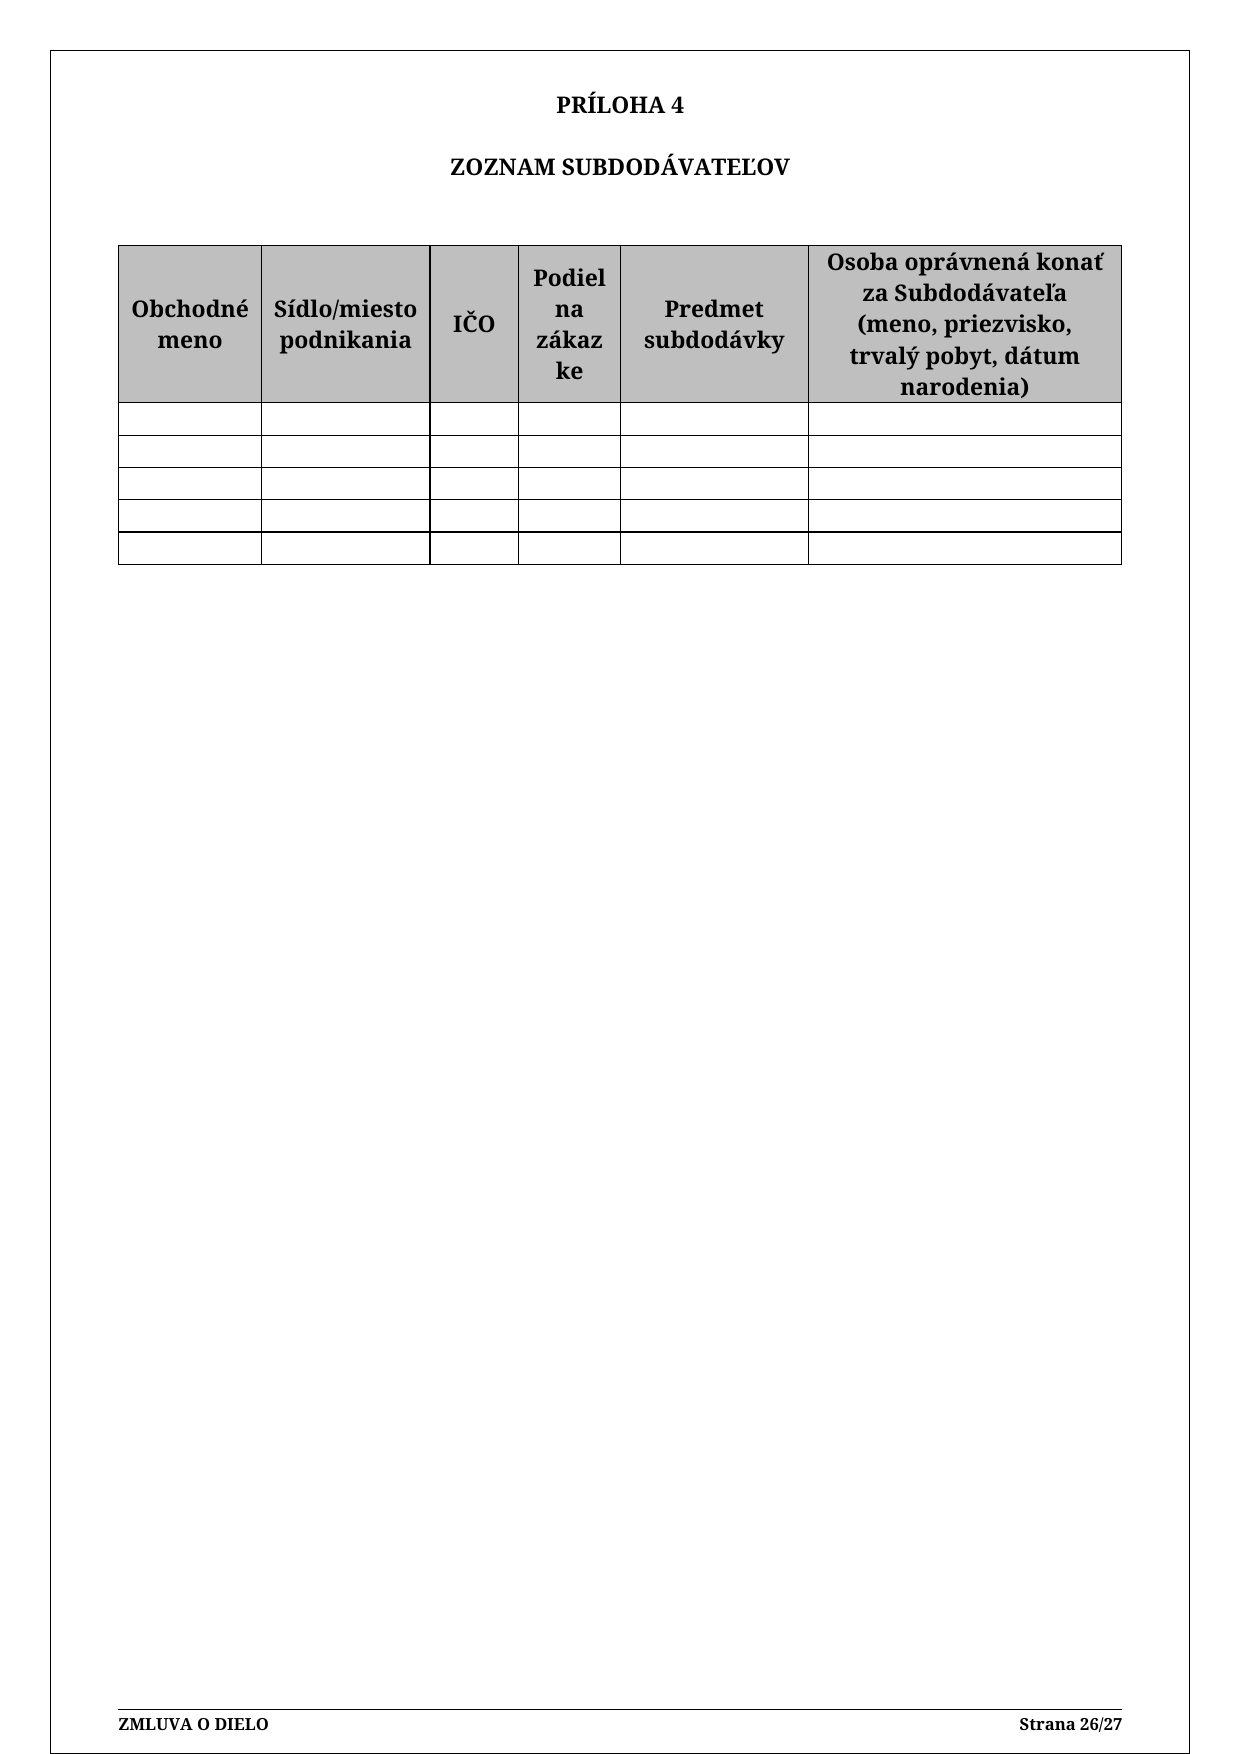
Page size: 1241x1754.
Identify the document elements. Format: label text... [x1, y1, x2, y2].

table_header Osoba oprávnená konať za Subdodávateľa (meno, priezvisko, trvalý pobyt, dátum narodenia) [809, 246, 1121, 402]
table_cell [621, 468, 808, 499]
text ZOZNAM SUBDODÁVATEĽOV [118, 151, 1122, 182]
table_cell [519, 468, 620, 499]
table_cell [621, 533, 808, 564]
table_header Predmet subdodávky [621, 246, 808, 402]
table_cell [262, 403, 429, 434]
table_cell [431, 468, 518, 499]
table_header Podiel na zákazke [519, 246, 620, 402]
table_cell [431, 436, 518, 467]
table_cell [431, 533, 518, 564]
table_cell [621, 500, 808, 531]
table_cell [262, 436, 429, 467]
table_cell [262, 500, 429, 531]
table_cell [809, 403, 1121, 434]
table_cell [519, 500, 620, 531]
table_cell [621, 403, 808, 434]
table_cell [119, 500, 261, 531]
table_cell [262, 468, 429, 499]
table_cell [431, 500, 518, 531]
table_cell [621, 436, 808, 467]
table_cell [119, 436, 261, 467]
table_cell [262, 533, 429, 564]
table_cell [809, 533, 1121, 564]
table_header IČO [431, 246, 518, 402]
table_cell [519, 436, 620, 467]
table_cell [119, 468, 261, 499]
table_cell [519, 533, 620, 564]
table_cell [119, 533, 261, 564]
table_cell [809, 436, 1121, 467]
table_header Obchodné meno [119, 246, 261, 402]
text PRÍLOHA 4 [118, 89, 1122, 120]
table_header Sídlo/miesto podnikania [262, 246, 429, 402]
table_cell [809, 468, 1121, 499]
table_cell [519, 403, 620, 434]
table_cell [809, 500, 1121, 531]
table_cell [431, 403, 518, 434]
table_cell [119, 403, 261, 434]
